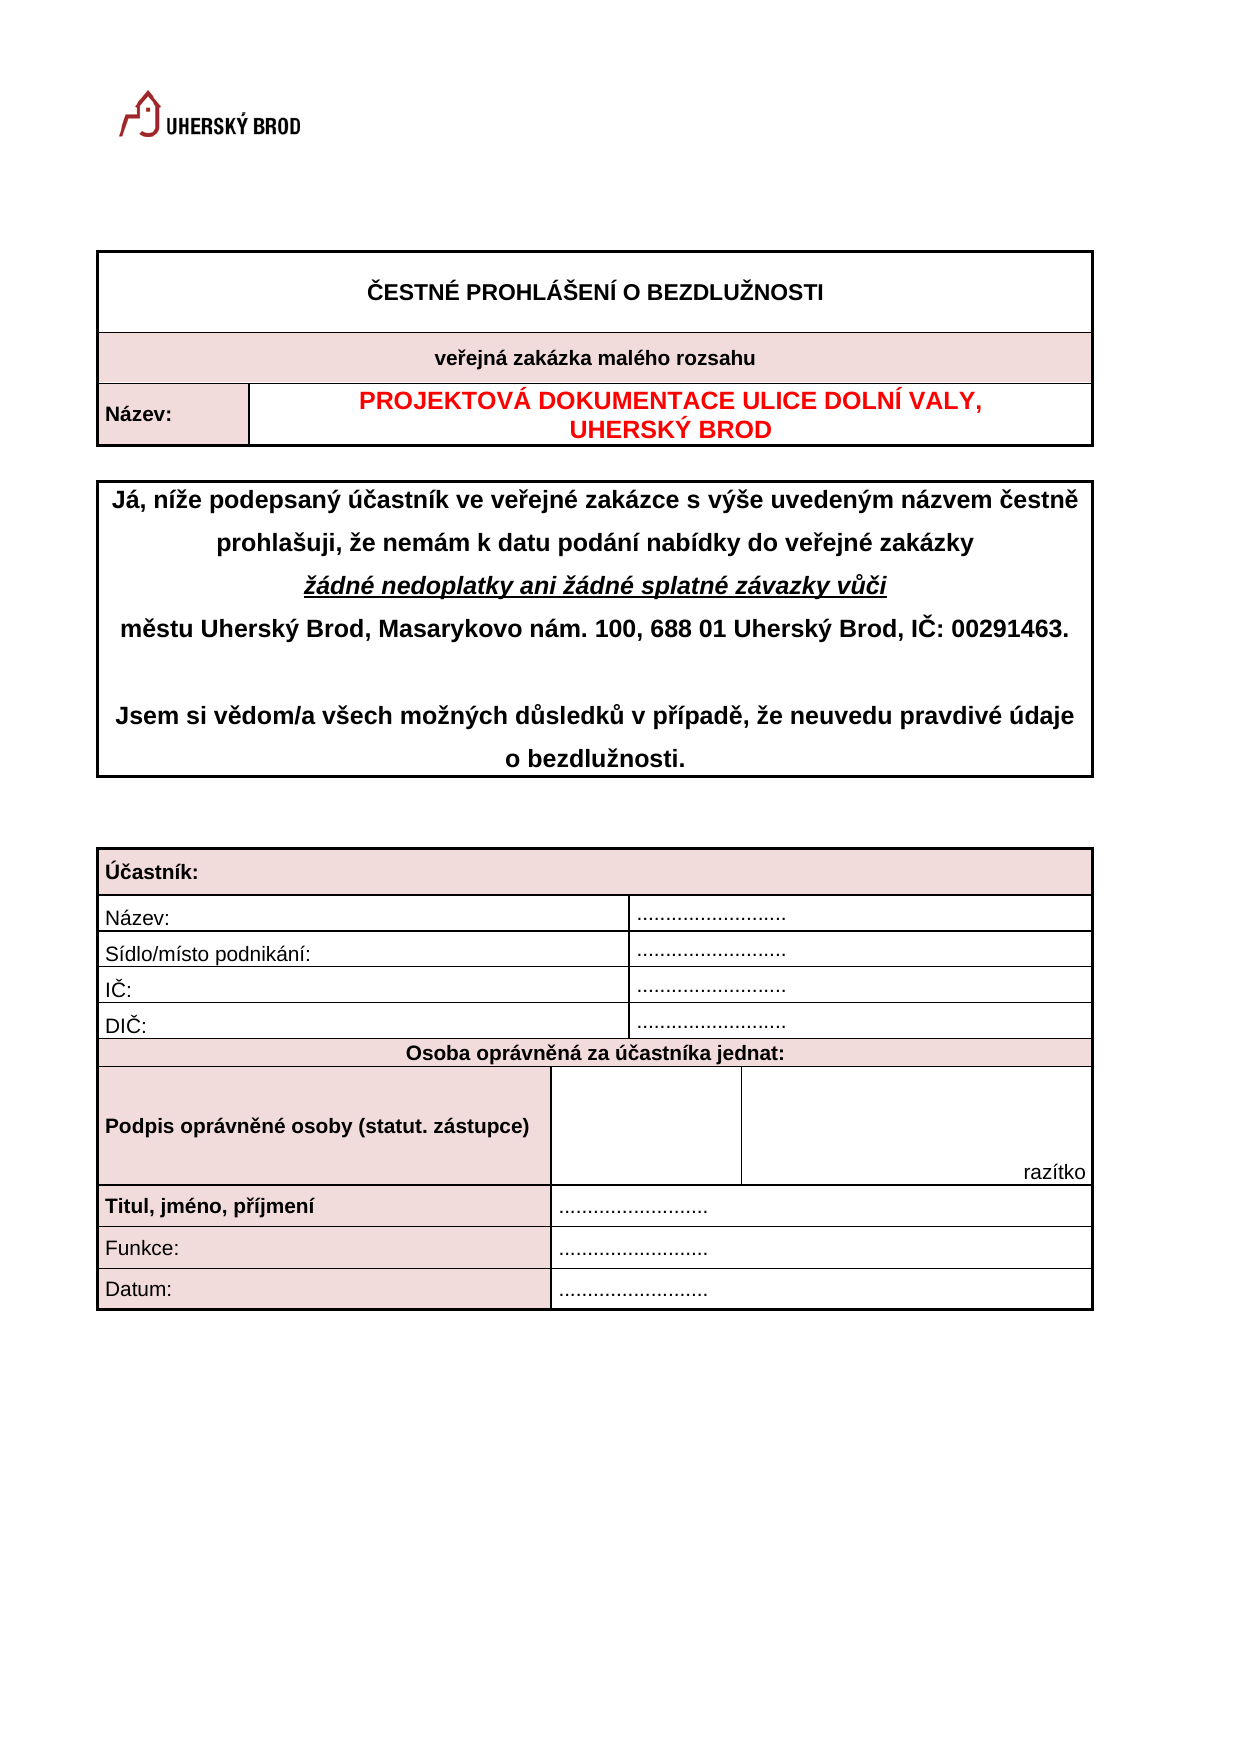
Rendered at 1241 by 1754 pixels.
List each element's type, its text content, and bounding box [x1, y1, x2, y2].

table_cell Datum: [99, 1269, 550, 1308]
table_cell Osoba oprávněná za účastníka jednat: [99, 1039, 1091, 1066]
table_header Účastník: [99, 850, 1091, 894]
table_cell Titul, jméno, příjmení [99, 1186, 550, 1226]
table_cell Název: [99, 896, 628, 930]
table_cell Název: [99, 384, 248, 444]
table_cell .......................... [552, 1186, 1091, 1226]
table_header ČESTNÉ PROHLÁŠENÍ O BEZDLUŽNOSTI [99, 253, 1091, 332]
table_cell IČ: [99, 967, 628, 1002]
table_cell .......................... [630, 967, 1091, 1002]
table_cell .......................... [552, 1227, 1091, 1268]
table_cell .......................... [552, 1269, 1091, 1308]
table_cell .......................... [630, 932, 1091, 966]
table_cell veřejná zakázka malého rozsahu [99, 333, 1091, 382]
table_cell Sídlo/místo podnikání: [99, 932, 628, 966]
table_cell .......................... [630, 896, 1091, 930]
table_cell .......................... [630, 1003, 1091, 1038]
table_cell [552, 1067, 741, 1184]
table_cell Podpis oprávněné osoby (statut. zástupce) [99, 1067, 550, 1184]
table_cell projektová dokumentace ulice dolní valy, uherský brod [250, 384, 1091, 444]
picture [106, 73, 313, 155]
table_cell Funkce: [99, 1227, 550, 1268]
table_header Já, níže podepsaný účastník ve veřejné zakázce s výše uvedeným názvem čestně prohlašuji, že nemám k datu podání nabídky do veřejné zakázky žádné nedoplatky ani žádné splatné závazky vůči městu Uherský Brod, Masarykovo nám. 100, 688 01 Uherský Brod, IČ: 00291463. Jsem si vědom/a všech možných důsledků v případě, že neuvedu pravdivé údaje o bezdlužnosti. [99, 483, 1091, 775]
table_cell DIČ: [99, 1003, 628, 1038]
table_cell razítko [742, 1067, 1091, 1184]
